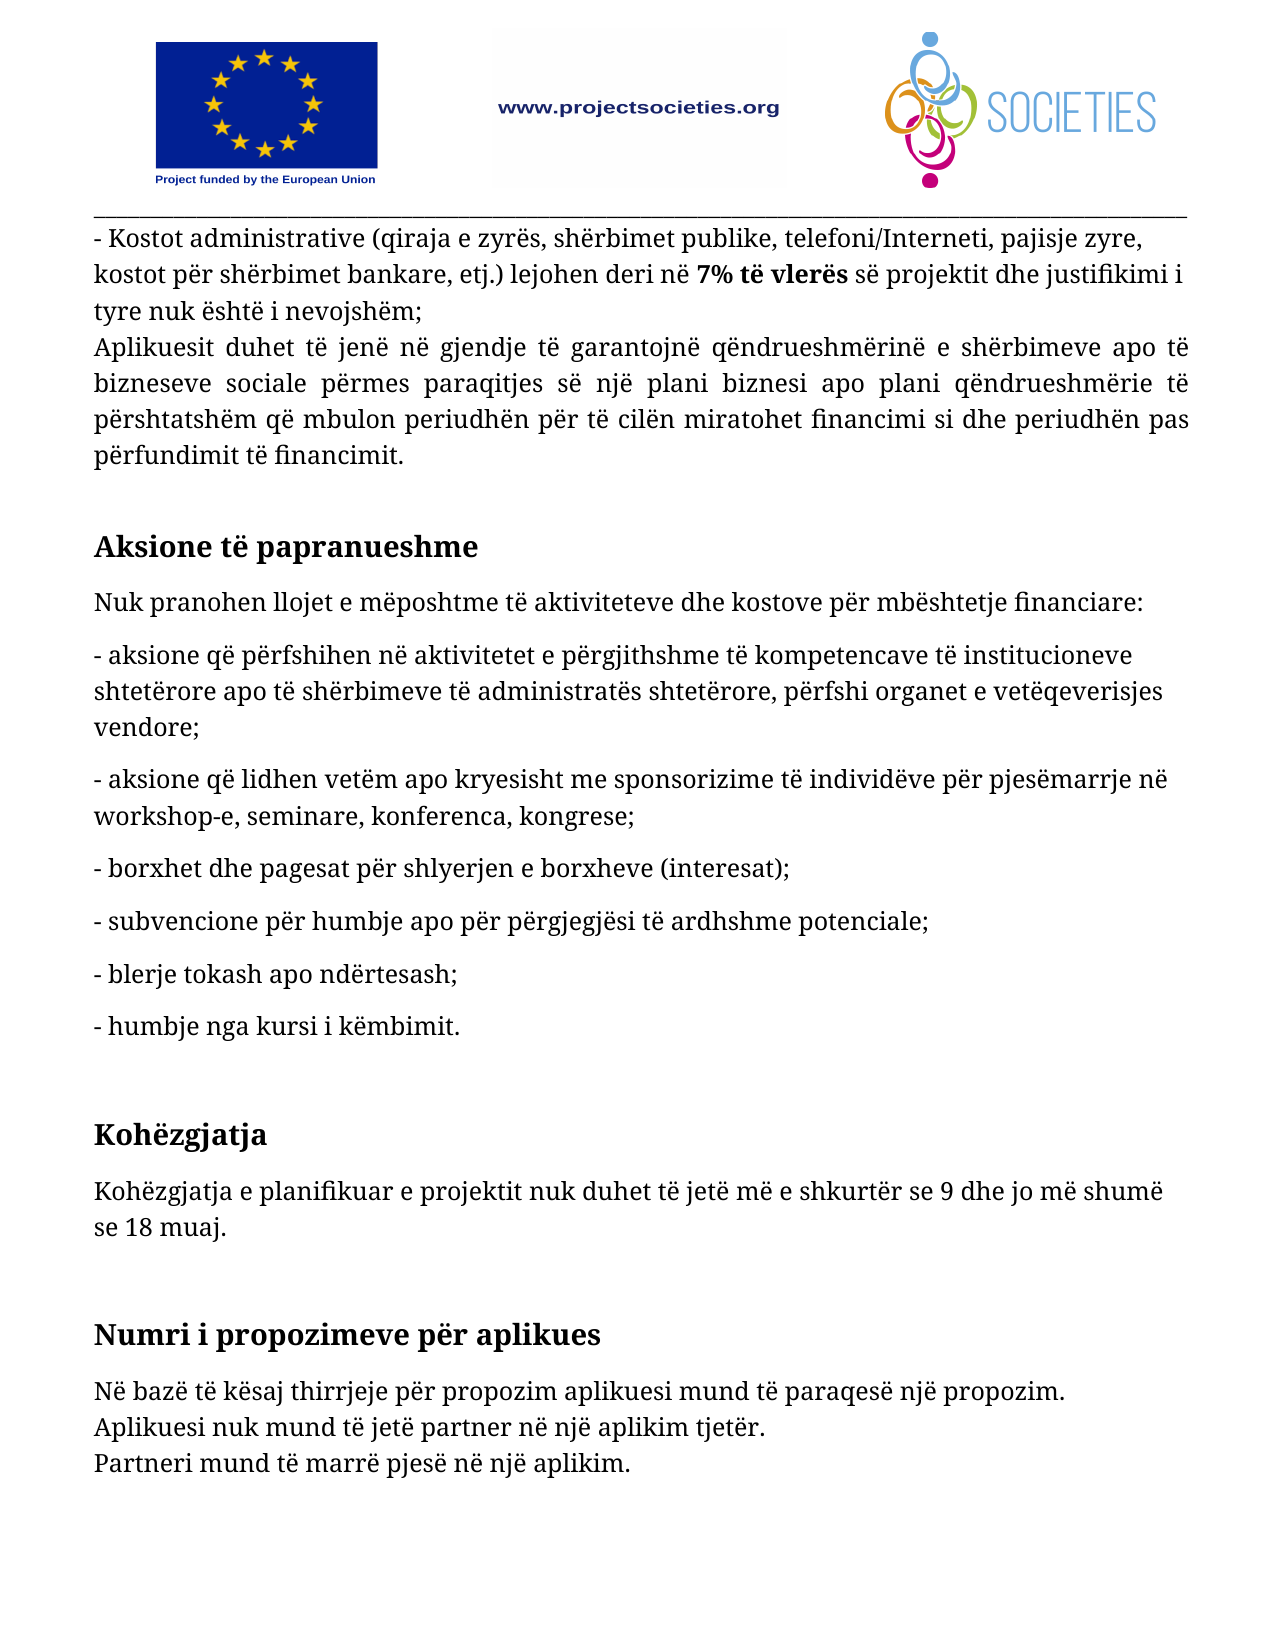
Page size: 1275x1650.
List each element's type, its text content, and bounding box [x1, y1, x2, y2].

text Në bazë të kësaj thirrjeje për propozim aplikuesi mund të paraqesë një propozim. [94, 1373, 1191, 1407]
text Partneri mund të marrë pjesë në një aplikim. [94, 1445, 1191, 1479]
text - humbje nga kursi i këmbimit. [94, 1009, 1191, 1043]
picture [491, 28, 787, 188]
text Aplikuesit duhet të jenë në gjendje të garantojnë qëndrueshmërinë e shërbimeve apo të bizneseve sociale përmes paraqitjes së një plani biznesi apo plani qëndrueshmërie të përshtatshëm që mbulon periudhën për të cilën miratohet financimi si dhe periudhën pas përfundimit të financimit. [94, 329, 1191, 471]
text Aplikuesi nuk mund të jetë partner në një aplikim tjetër. [94, 1409, 1191, 1443]
picture [885, 32, 1182, 188]
text - blerje tokash apo ndërtesash; [94, 956, 1191, 990]
text - aksione që lidhen vetëm apo kryesisht me sponsorizime të individëve për pjesëmarrje në workshop-e, seminare, konferenca, kongrese; [94, 762, 1191, 832]
text Numri i propozimeve për aplikues [94, 1314, 1191, 1354]
text Nuk pranohen llojet e mëposhtme të aktiviteteve dhe kostove për mbështetje financiare: [94, 585, 1191, 619]
picture [155, 42, 378, 188]
text Kohëzgjatja [94, 1114, 1191, 1154]
text - subvencione për humbje apo për përgjegjësi të ardhshme potenciale; [94, 904, 1191, 938]
text Aksione të papranueshme [94, 526, 1191, 566]
text Kohëzgjatja e planifikuar e projektit nuk duhet të jetë më e shkurtër se 9 dhe jo më shumë se 18 muaj. [94, 1173, 1191, 1243]
text - aksione që përfshihen në aktivitetet e përgjithshme të kompetencave të institucioneve shtetërore apo të shërbimeve të administratës shtetërore, përfshi organet e vetëqeverisjes vendore; [94, 637, 1191, 743]
text - borxhet dhe pagesat për shlyerjen e borxheve (interesat); [94, 851, 1191, 885]
text - Kostot administrative (qiraja e zyrës, shërbimet publike, telefoni/Interneti, pajisje zyre, kostot për shërbimet bankare, etj.) lejohen deri në 7% të vlerës së projektit dhe justifikimi i tyre nuk është i nevojshëm; [94, 221, 1191, 327]
